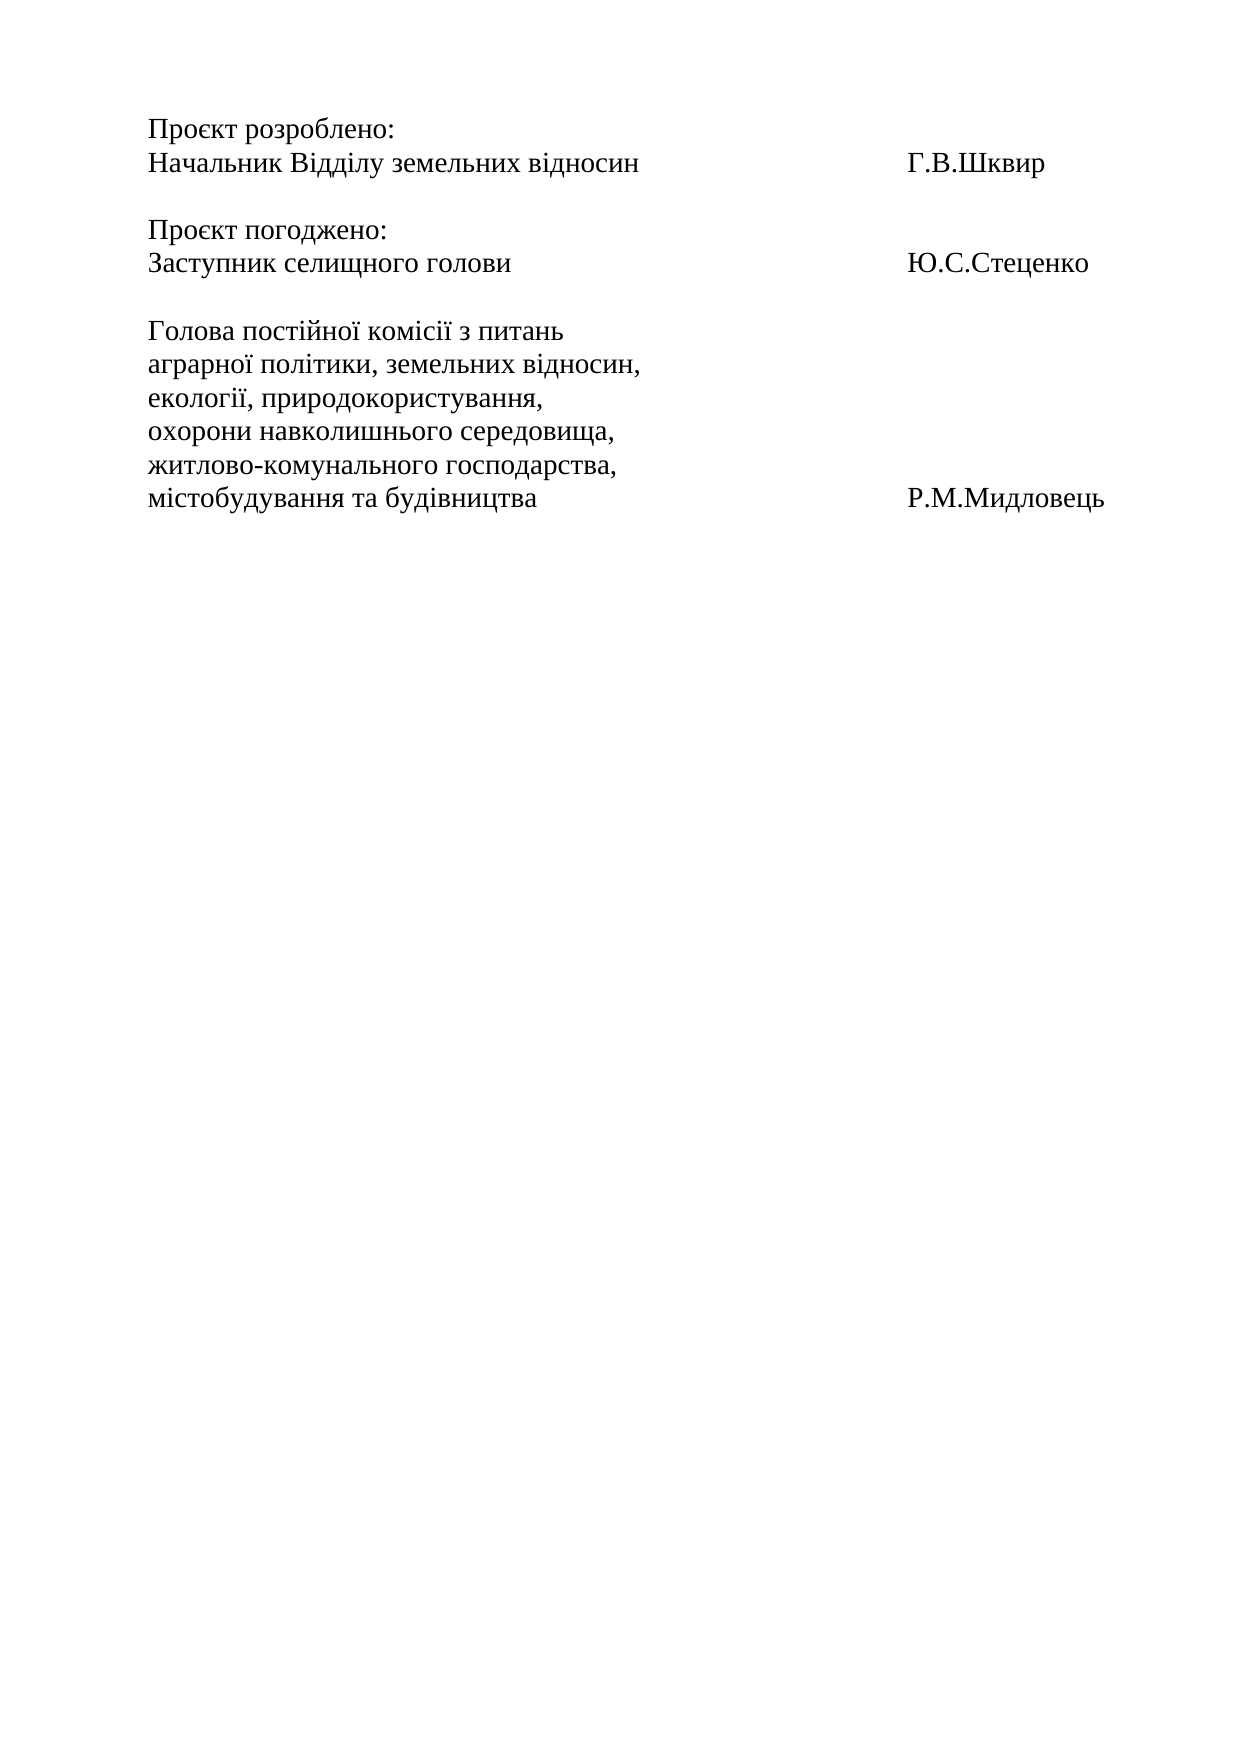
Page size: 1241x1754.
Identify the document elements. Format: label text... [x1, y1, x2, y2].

text аграрної політики, земельних відносин, [148, 346, 1152, 380]
text Голова постійної комісії з питань [148, 313, 1152, 346]
text Проєкт розроблено: [148, 111, 1152, 145]
text охорони навколишнього середовища, [148, 413, 1152, 447]
text Проєкт погоджено: [148, 212, 1152, 246]
text містобудування та будівництва Р.М.Мидловець [148, 480, 1152, 514]
text екології, природокористування, [148, 380, 1152, 413]
text Заступник селищного голови Ю.С.Стеценко [148, 246, 1152, 279]
text Начальник Відділу земельних відносин Г.В.Шквир [148, 145, 1152, 178]
text житлово-комунального господарства, [148, 447, 1152, 480]
